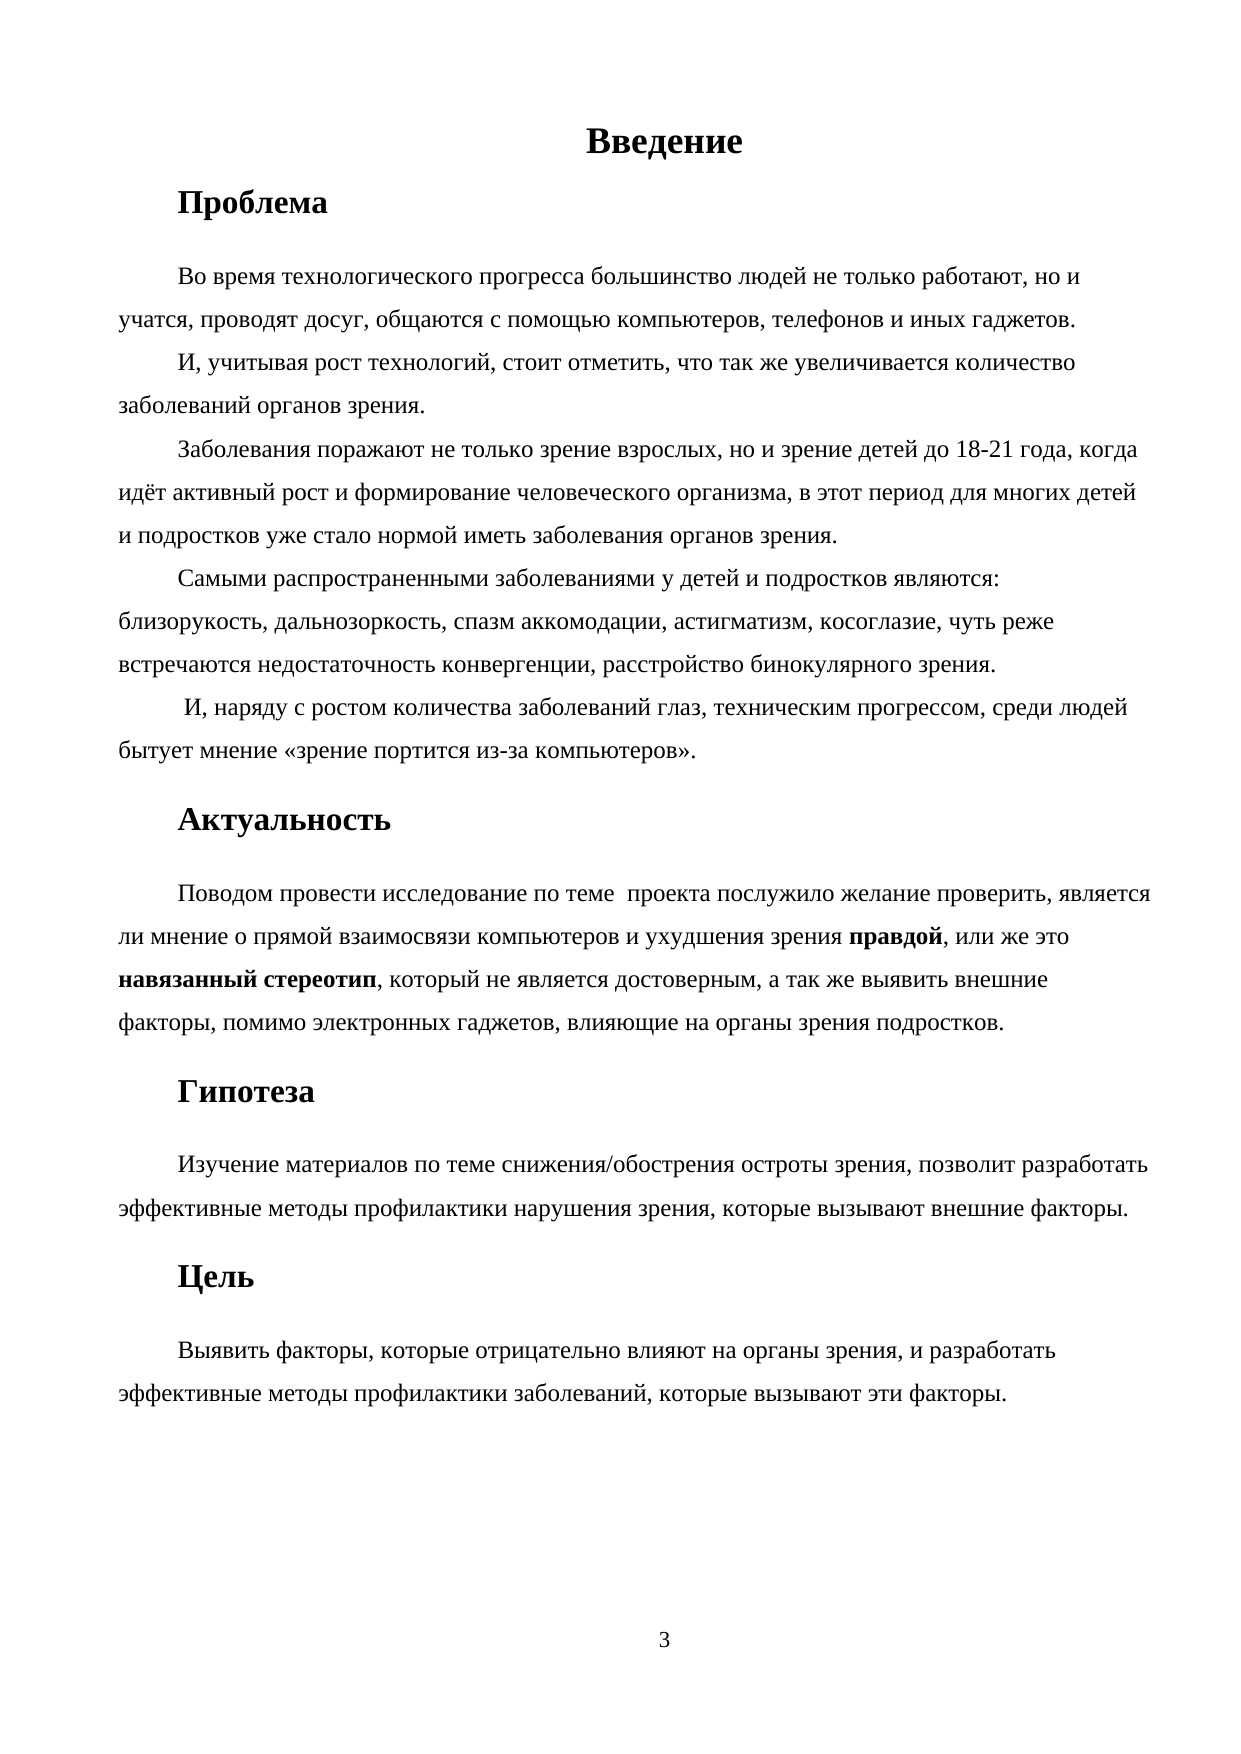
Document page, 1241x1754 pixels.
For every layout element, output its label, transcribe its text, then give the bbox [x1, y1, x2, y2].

text Поводом провести исследование по теме проекта послужило желание проверить, является ли мнение о прямой взаимосвязи компьютеров и ухудшения зрения правдой, или же это навязанный стереотип, который не является достоверным, а так же выявить внешние факторы, помимо электронных гаджетов, влияющие на органы зрения подростков. [118, 878, 1152, 1036]
text Во время технологического прогресса большинство людей не только работают, но и учатся, проводят досуг, общаются с помощью компьютеров, телефонов и иных гаджетов. [118, 261, 1152, 333]
text Заболевания поражают не только зрение взрослых, но и зрение детей до 18-21 года, когда идёт активный рост и формирование человеческого организма, в этот период для многих детей и подростков уже стало нормой иметь заболевания органов зрения. [118, 434, 1152, 549]
text Выявить факторы, которые отрицательно влияют на органы зрения, и разработать эффективные методы профилактики заболеваний, которые вызывают эти факторы. [118, 1335, 1152, 1407]
text И, учитывая рост технологий, стоит отметить, что так же увеличивается количество заболеваний органов зрения. [118, 347, 1152, 419]
list Актуальность [177, 799, 1152, 838]
list Введение [177, 118, 1152, 161]
list Гипотеза [177, 1071, 1152, 1109]
list Проблема [177, 183, 1152, 221]
text Самыми распространенными заболеваниями у детей и подростков являются: близорукость, дальнозоркость, спазм аккомодации, астигматизм, косоглазие, чуть реже встречаются недостаточность конвергенции, расстройство бинокулярного зрения. [118, 563, 1152, 678]
text И, наряду с ростом количества заболеваний глаз, техническим прогрессом, среди людей бытует мнение «зрение портится из-за компьютеров». [118, 692, 1152, 764]
text Изучение материалов по теме снижения/обострения остроты зрения, позволит разработать эффективные методы профилактики нарушения зрения, которые вызывают внешние факторы. [118, 1149, 1152, 1221]
list Цель [177, 1257, 1152, 1295]
